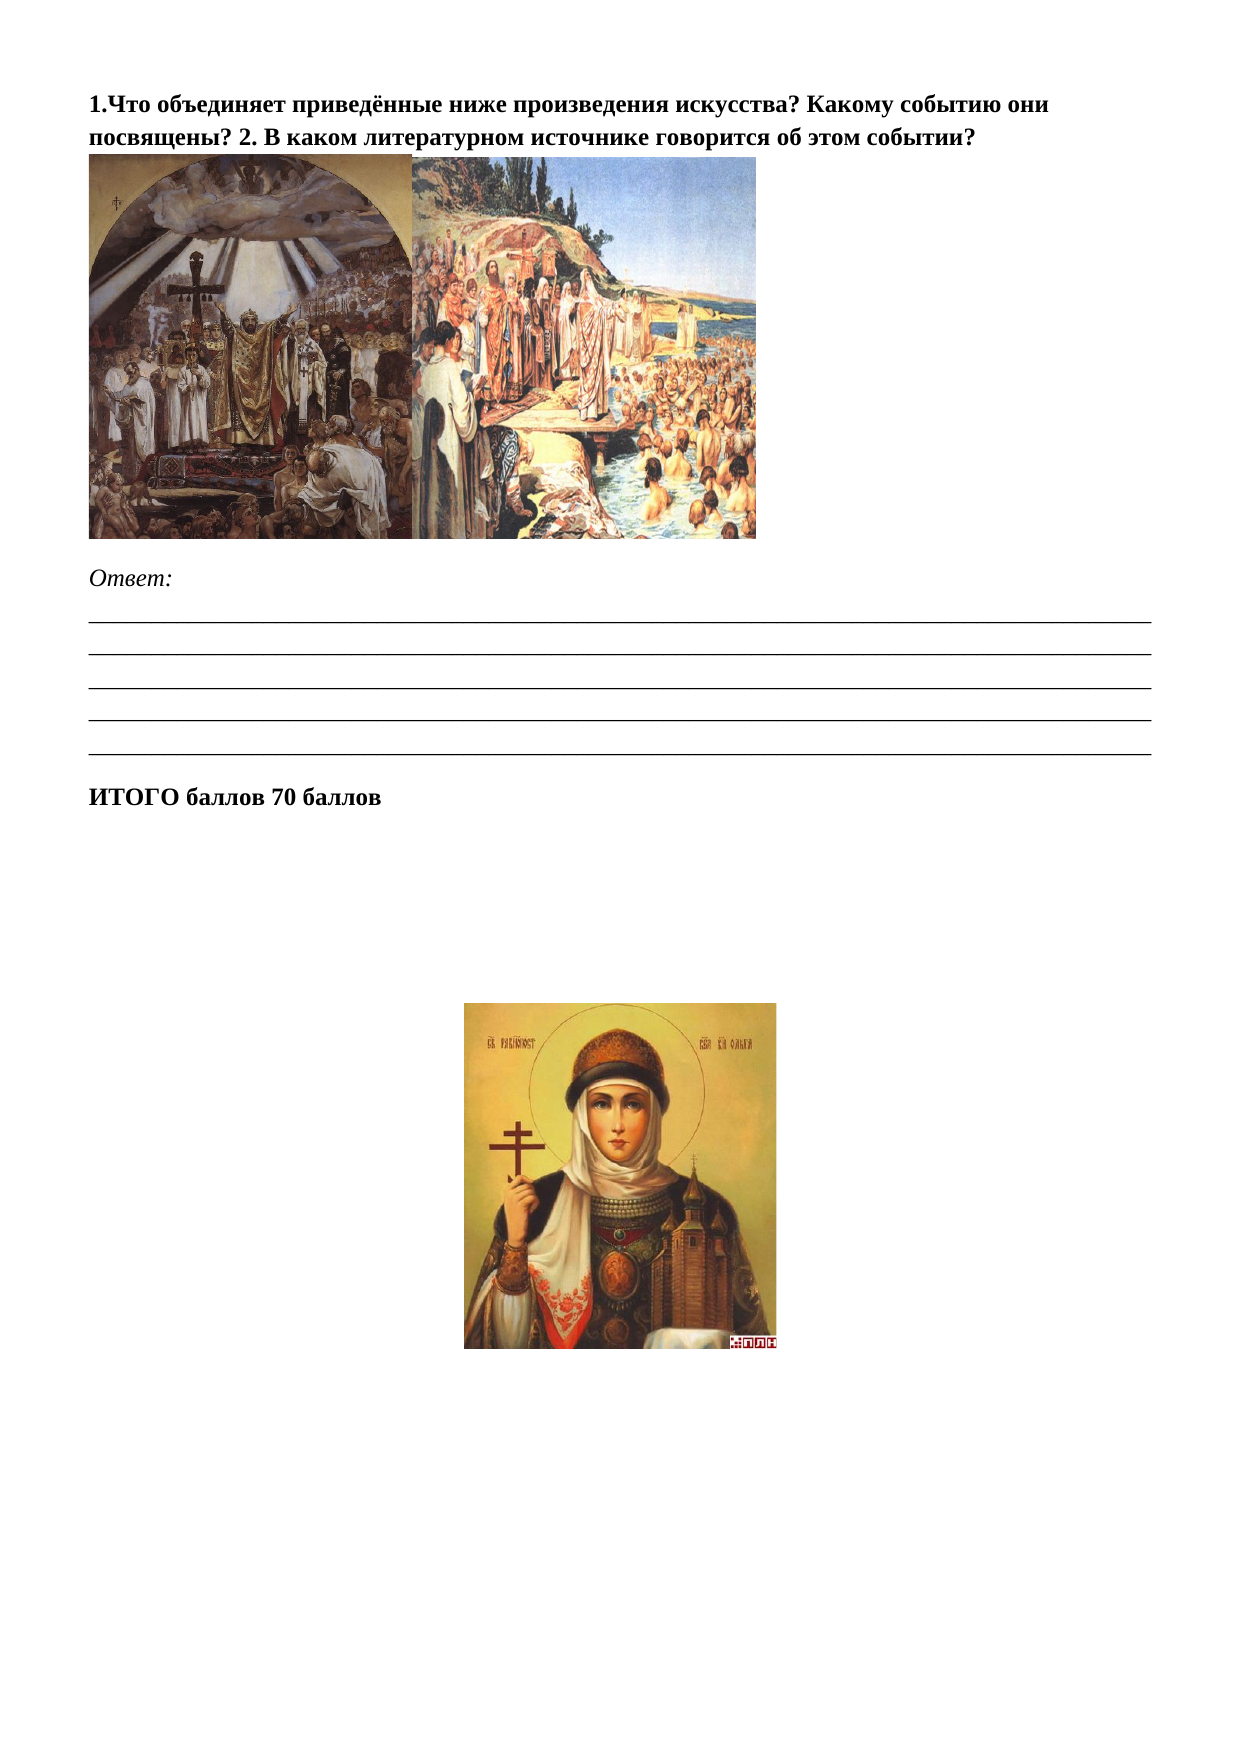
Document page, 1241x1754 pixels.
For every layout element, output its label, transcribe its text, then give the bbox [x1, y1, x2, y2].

text ИТОГО баллов 70 баллов [89, 782, 1152, 811]
text Ответ: _________________________________________________________________________________________________________________________________________________________________________________________________________________________________________________________________________________________________________________________________________________________________________________________________________________________________________ [89, 563, 1152, 757]
picture [88, 154, 756, 539]
picture [464, 1003, 777, 1349]
